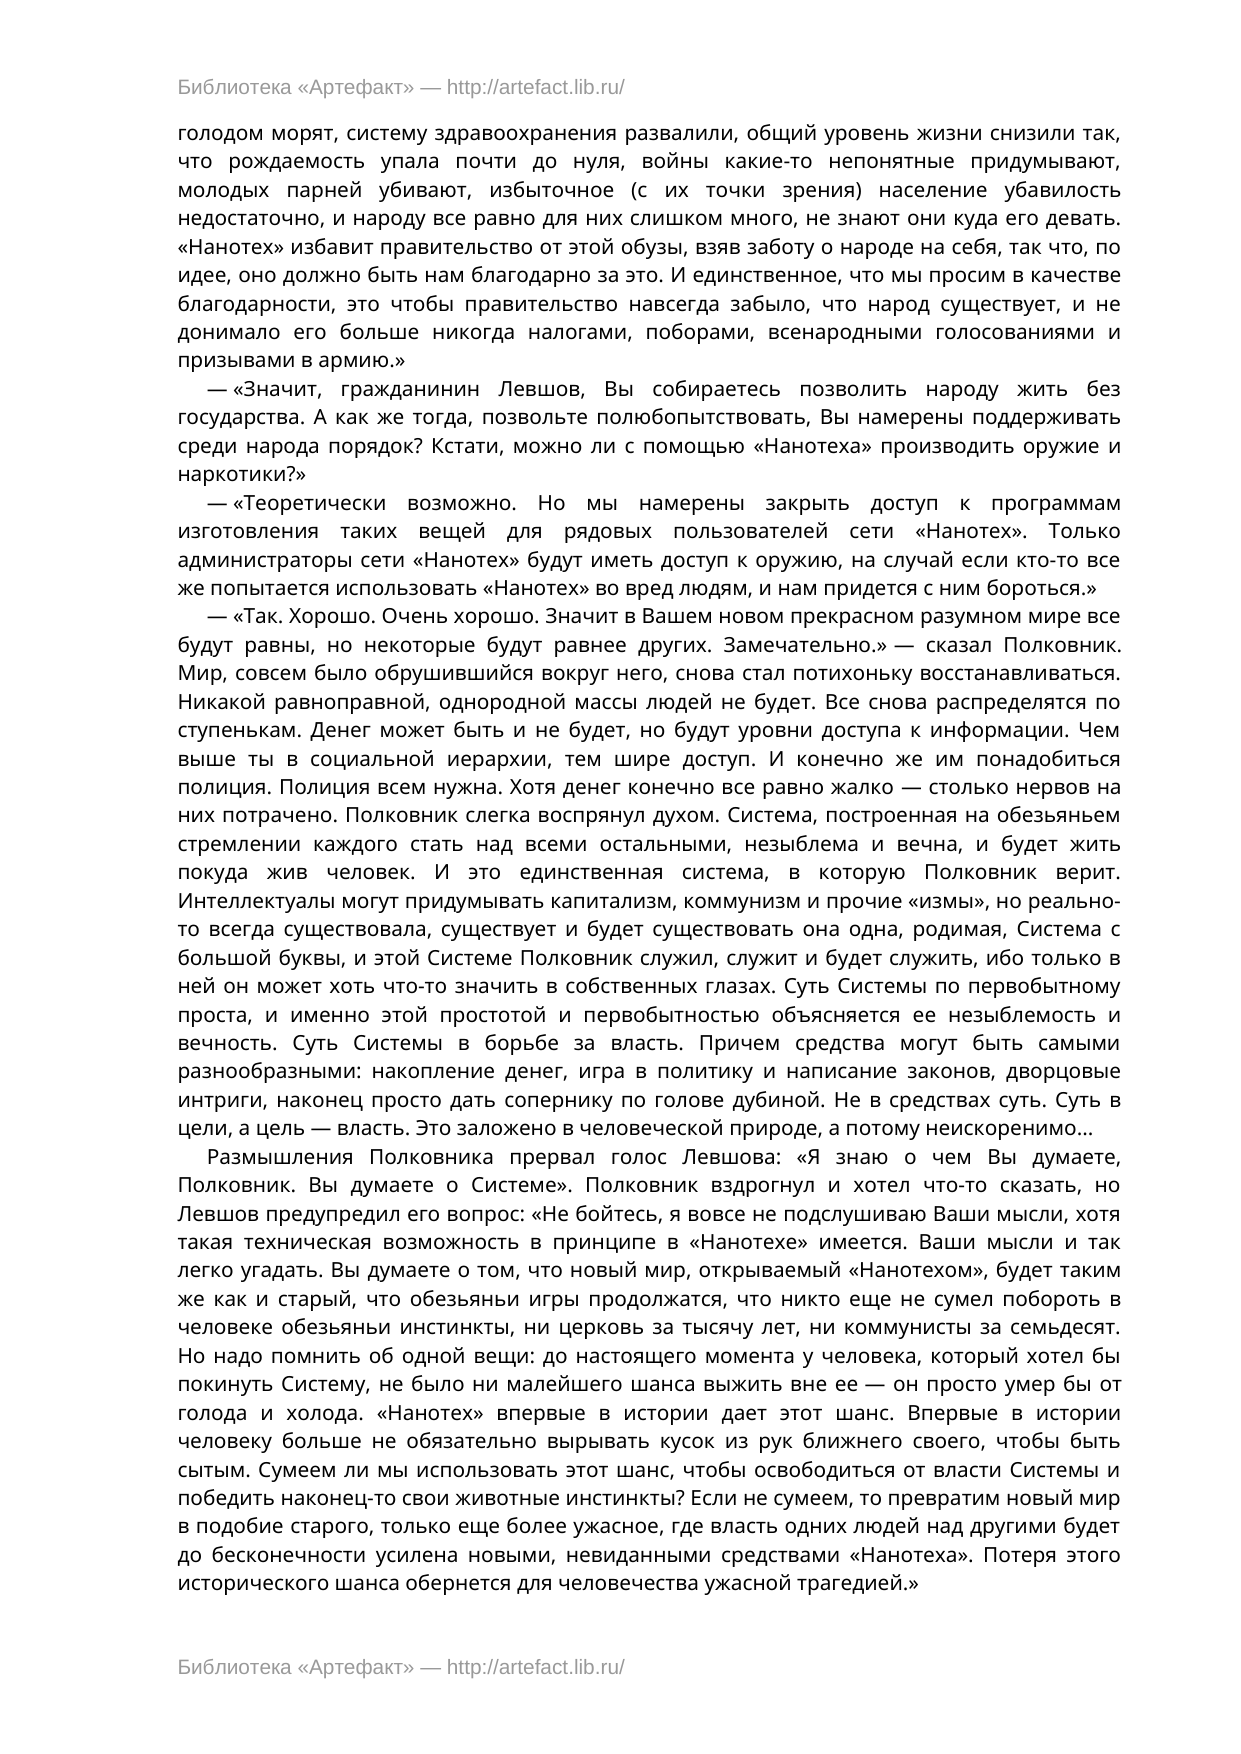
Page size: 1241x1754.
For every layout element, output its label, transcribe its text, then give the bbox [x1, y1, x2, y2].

text — «Теоретически возможно. Но мы намерены закрыть доступ к программам изготовления таких вещей для рядовых пользователей сети «Нанотех». Только администраторы сети «Нанотех» будут иметь доступ к оружию, на случай если кто-то все же попытается использовать «Нанотех» во вред людям, и нам придется с ним бороться.» [177, 488, 1122, 602]
text — «Так. Хорошо. Очень хорошо. Значит в Вашем новом прекрасном разумном мире все будут равны, но некоторые будут равнее других. Замечательно.» — сказал Полковник. Мир, совсем было обрушившийся вокруг него, снова стал потихоньку восстанавливаться. Никакой равноправной, однородной массы людей не будет. Все снова распределятся по ступенькам. Денег может быть и не будет, но будут уровни доступа к информации. Чем выше ты в социальной иерархии, тем шире доступ. И конечно же им понадобиться полиция. Полиция всем нужна. Хотя денег конечно все равно жалко — столько нервов на них потрачено. Полковник слегка воспрянул духом. Система, построенная на обезьяньем стремлении каждого стать над всеми остальными, незыблема и вечна, и будет жить покуда жив человек. И это единственная система, в которую Полковник верит. Интеллектуалы могут придумывать капитализм, коммунизм и прочие «измы», но реально-то всегда существовала, существует и будет существовать она одна, родимая, Система с большой буквы, и этой Системе Полковник служил, служит и будет служить, ибо только в ней он может хоть что-то значить в собственных глазах. Суть Системы по первобытному проста, и именно этой простотой и первобытностью объясняется ее незыблемость и вечность. Суть Системы в борьбе за власть. Причем средства могут быть самыми разнообразными: накопление денег, игра в политику и написание законов, дворцовые интриги, наконец просто дать сопернику по голове дубиной. Не в средствах суть. Суть в цели, а цель — власть. Это заложено в человеческой природе, а потому неискоренимо... [177, 602, 1122, 1142]
text — «Значит, гражданинин Левшов, Вы собираетесь позволить народу жить без государства. А как же тогда, позвольте полюбопытствовать, Вы намерены поддерживать среди народа порядок? Кстати, можно ли с помощью «Нанотеха» производить оружие и наркотики?» [177, 374, 1122, 488]
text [177, 118, 1122, 374]
text Размышления Полковника прервал голос Левшова: «Я знаю о чем Вы думаете, Полковник. Вы думаете о Системе». Полковник вздрогнул и хотел что-то сказать, но Левшов предупредил его вопрос: «Не бойтесь, я вовсе не подслушиваю Ваши мысли, хотя такая техническая возможность в принципе в «Нанотехе» имеется. Ваши мысли и так легко угадать. Вы думаете о том, что новый мир, открываемый «Нанотехом», будет таким же как и старый, что обезьяньи игры продолжатся, что никто еще не сумел побороть в человеке обезьяньи инстинкты, ни церковь за тысячу лет, ни коммунисты за семьдесят. Но надо помнить об одной вещи: до настоящего момента у человека, который хотел бы покинуть Систему, не было ни малейшего шанса выжить вне ее — он просто умер бы от голода и холода. «Нанотех» впервые в истории дает этот шанс. Впервые в истории человеку больше не обязательно вырывать кусок из рук ближнего своего, чтобы быть сытым. Сумеем ли мы использовать этот шанс, чтобы освободиться от власти Системы и победить наконец-то свои животные инстинкты? Если не сумеем, то превратим новый мир в подобие старого, только еще более ужасное, где власть одних людей над другими будет до бесконечности усилена новыми, невиданными средствами «Нанотеха». Потеря этого исторического шанса обернется для человечества ужасной трагедией.» [177, 1142, 1122, 1597]
